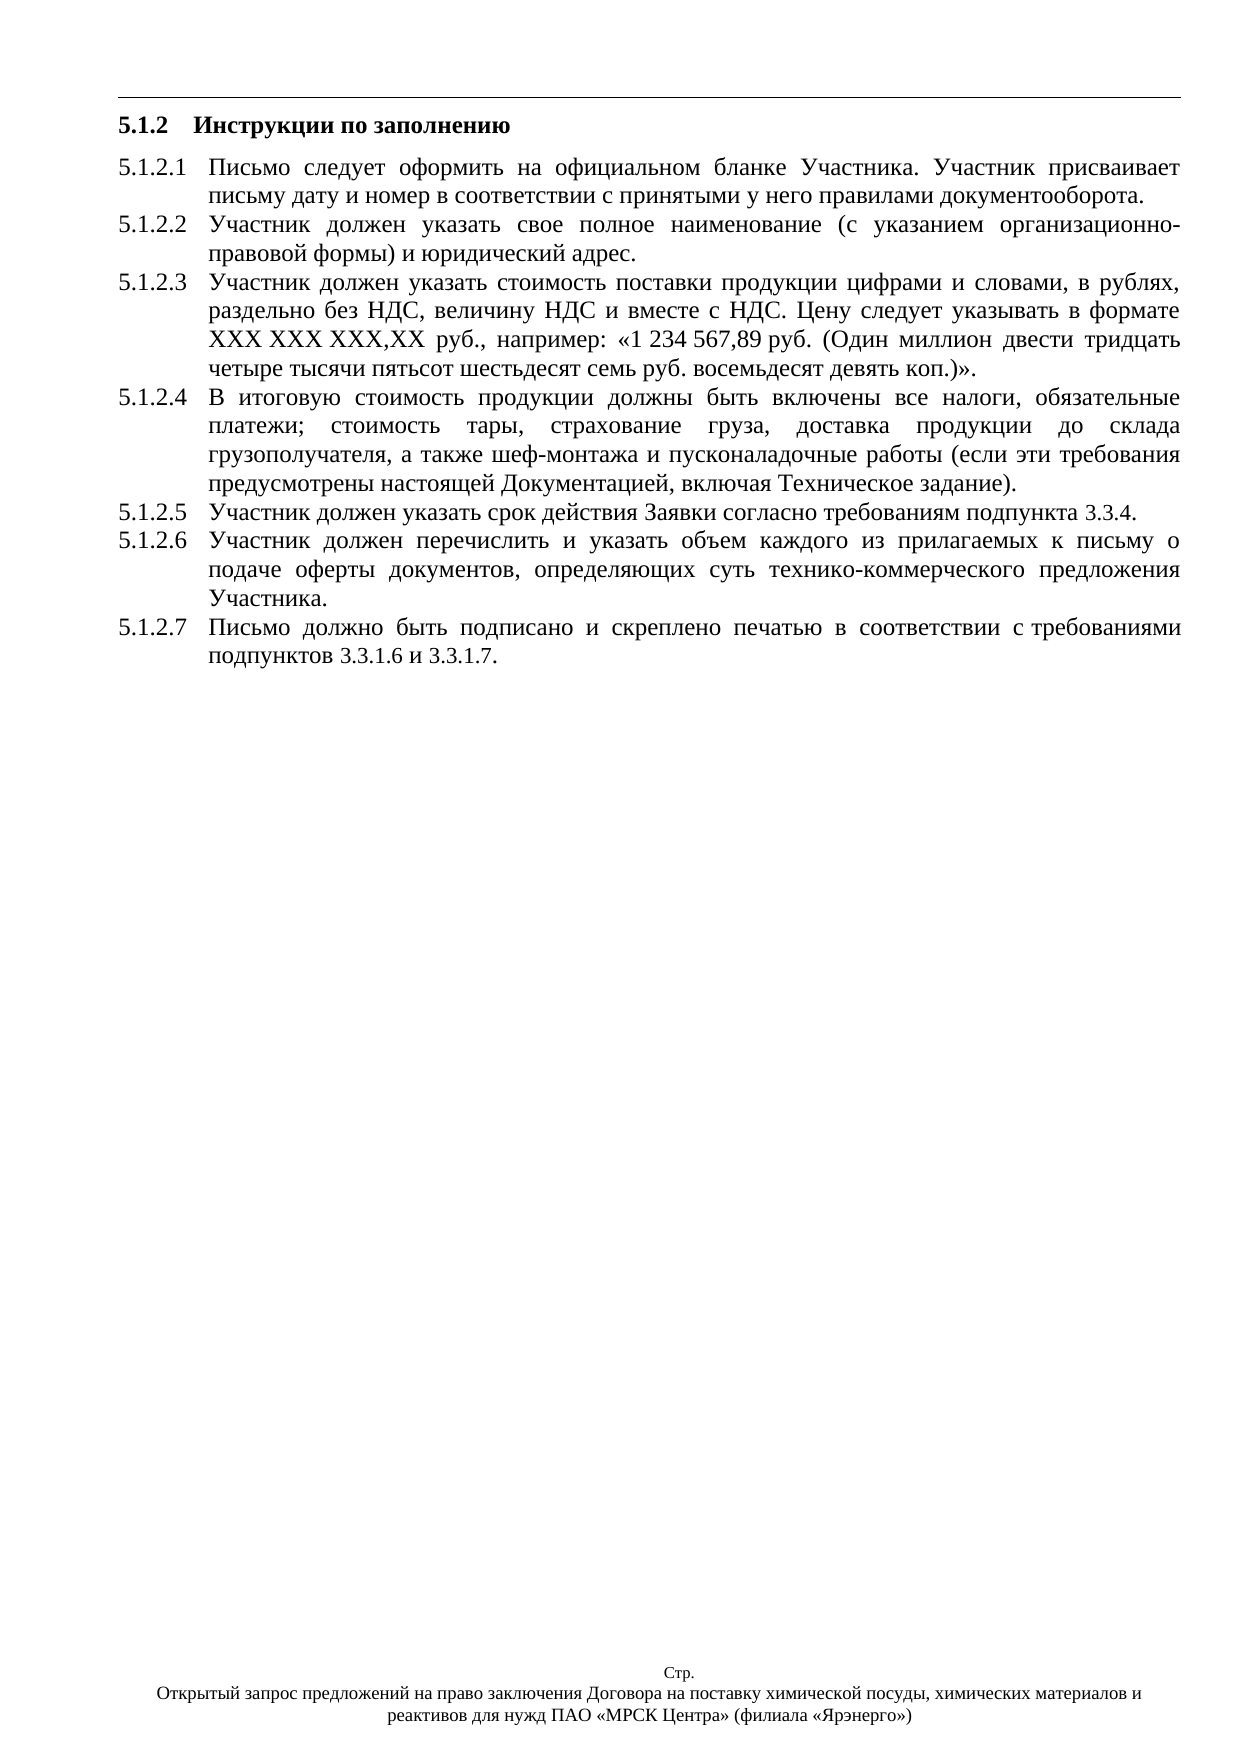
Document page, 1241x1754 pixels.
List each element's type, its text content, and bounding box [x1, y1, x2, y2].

list Участник должен указать срок действия Заявки согласно требованиям подпункта 3.3.4. [118, 497, 1181, 526]
subtitle Инструкции по заполнению [118, 111, 1181, 139]
list Письмо должно быть подписано и скреплено печатью в соответствии с требованиями подпунктов 3.3.1.6 и 3.3.1.7. [118, 612, 1181, 669]
list Участник должен перечислить и указать объем каждого из прилагаемых к письму о подаче оферты документов, определяющих суть технико-коммерческого предложения Участника. [118, 526, 1181, 612]
list В итоговую стоимость продукции должны быть включены все налоги, обязательные платежи; стоимость тары, страхование груза, доставка продукции до склада грузополучателя, а также шеф-монтажа и пусконаладочные работы (если эти требования предусмотрены настоящей Документацией, включая Техническое задание). [118, 382, 1181, 497]
list Участник должен указать стоимость поставки продукции цифрами и словами, в рублях, раздельно без НДС, величину НДС и вместе с НДС. Цену следует указывать в формате ХХХ ХХХ ХХХ,ХХ руб., например: «1 234 567,89 руб. (Один миллион двести тридцать четыре тысячи пятьсот шестьдесят семь руб. восемьдесят девять коп.)». [118, 267, 1181, 382]
list Участник должен указать свое полное наименование (с указанием организационно-правовой формы) и юридический адрес. [118, 209, 1181, 267]
list Письмо следует оформить на официальном бланке Участника. Участник присваивает письму дату и номер в соответствии с принятыми у него правилами документооборота. [118, 152, 1181, 209]
